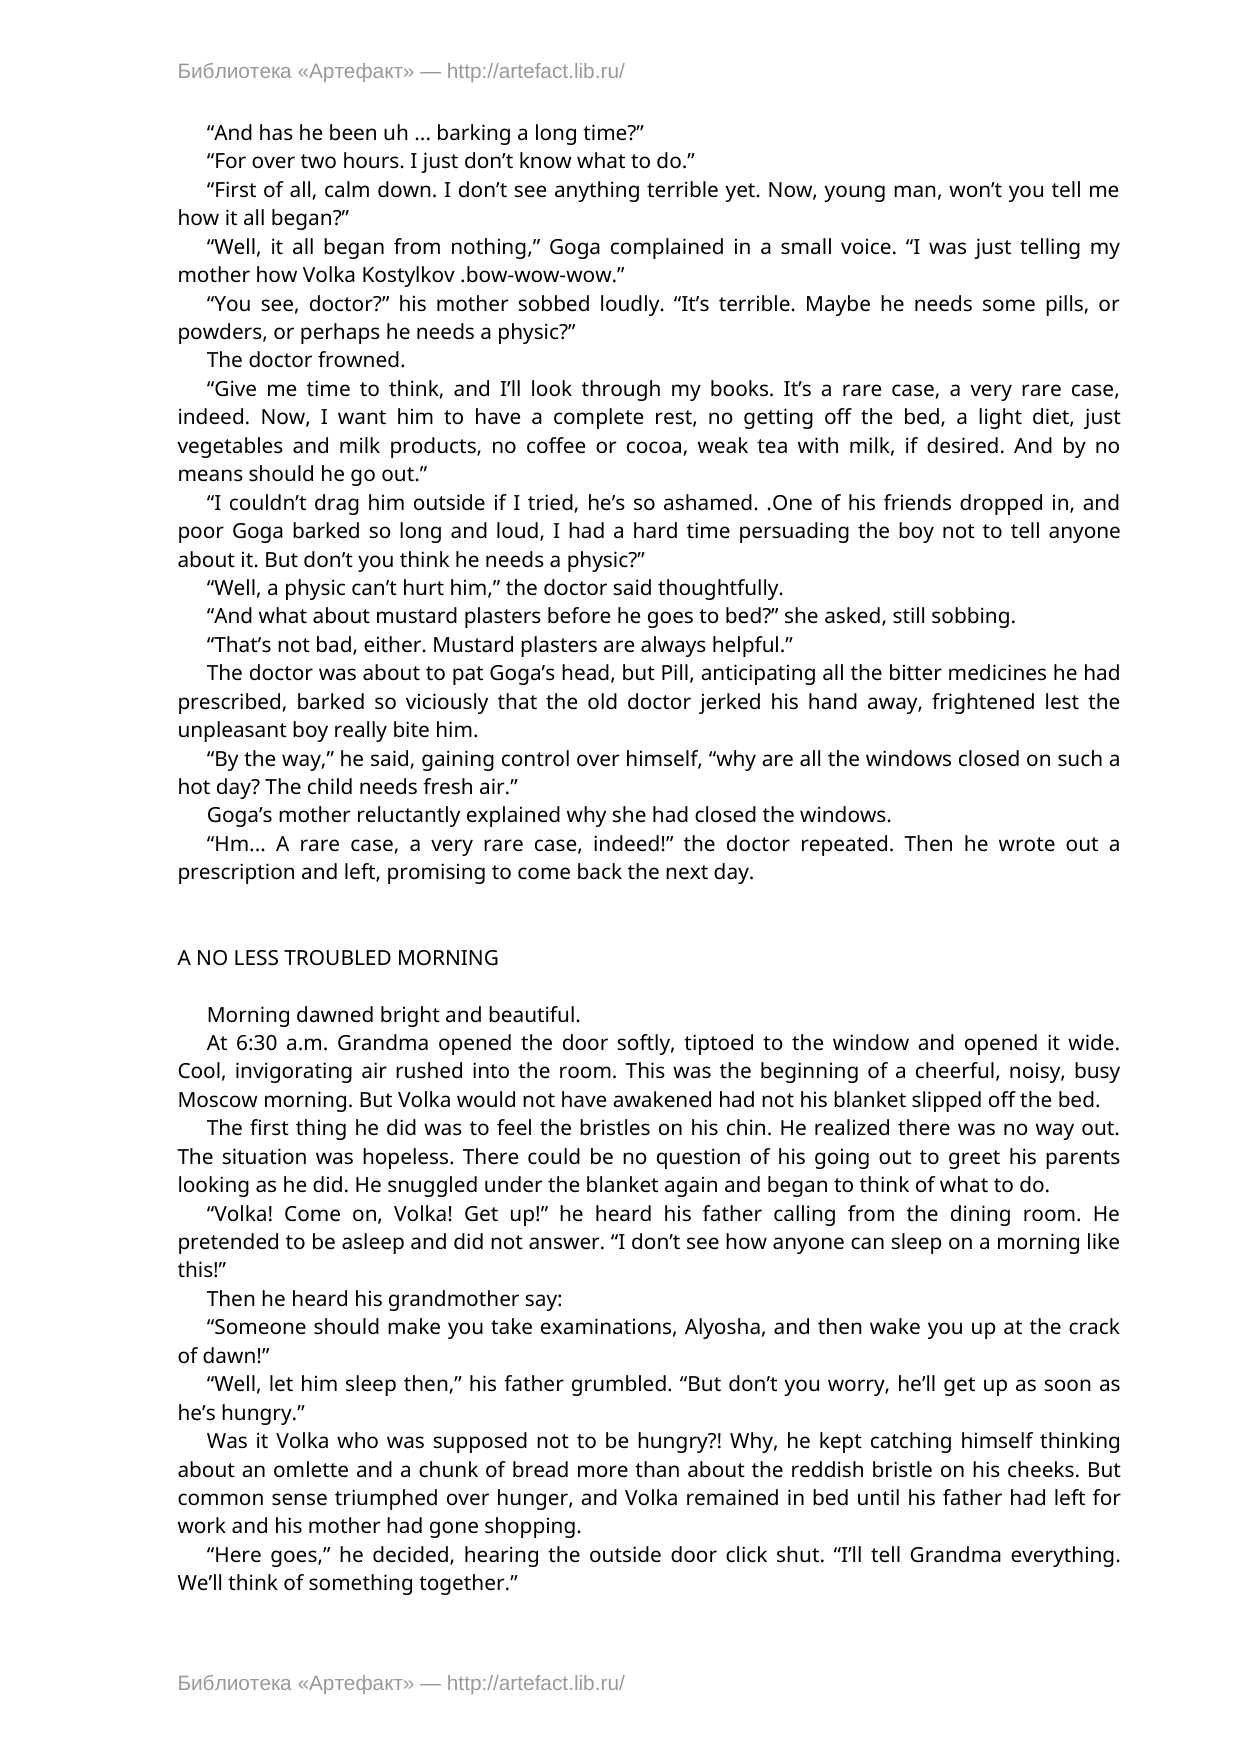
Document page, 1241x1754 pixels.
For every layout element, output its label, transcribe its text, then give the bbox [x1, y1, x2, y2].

text “Here goes,” he decided, hearing the outside door click shut. “I’ll tell Grandma everything. We’ll think of something together.” [177, 1540, 1122, 1597]
text The doctor frowned. [177, 346, 1122, 374]
text “For over two hours. I just don’t know what to do.” [177, 147, 1122, 175]
text Then he heard his grandmother say: [177, 1284, 1122, 1312]
text “You see, doctor?” his mother sobbed loudly. “It’s terrible. Maybe he needs some pills, or powders, or perhaps he needs a physic?” [177, 289, 1122, 346]
text “Well, let him sleep then,” his father grumbled. “But don’t you worry, he’ll get up as soon as he’s hungry.” [177, 1369, 1122, 1426]
text “Well, a physic can’t hurt him,” the doctor said thoughtfully. [177, 573, 1122, 602]
text “Well, it all began from nothing,” Goga complained in a small voice. “I was just telling my mother how Volka Kostylkov .bow-wow-wow.” [177, 232, 1122, 289]
text Goga’s mother reluctantly explained why she had closed the windows. [177, 801, 1122, 829]
text “Someone should make you take examinations, Alyosha, and then wake you up at the crack of dawn!” [177, 1312, 1122, 1369]
text “By the way,” he said, gaining control over himself, “why are all the windows closed on such a hot day? The child needs fresh air.” [177, 744, 1122, 801]
text “And what about mustard plasters before he goes to bed?” she asked, still sobbing. [177, 602, 1122, 630]
text At 6:30 a.m. Grandma opened the door softly, tiptoed to the window and opened it wide. Cool, invigorating air rushed into the room. This was the beginning of a cheerful, noisy, busy Moscow morning. But Volka would not have awakened had not his blanket slipped off the bed. [177, 1028, 1122, 1113]
text Was it Volka who was supposed not to be hungry?! Why, he kept catching himself thinking about an omlette and a chunk of bread more than about the reddish bristle on his cheeks. But common sense triumphed over hunger, and Volka remained in bed until his father had left for work and his mother had gone shopping. [177, 1426, 1122, 1540]
text The doctor was about to pat Goga’s head, but Pill, anticipating all the bitter medicines he had prescribed, barked so viciously that the old doctor jerked his hand away, frightened lest the unpleasant boy really bite him. [177, 658, 1122, 744]
text “Give me time to think, and I’ll look through my books. It’s a rare case, a very rare case, indeed. Now, I want him to have a complete rest, no getting off the bed, a light diet, just vegetables and milk products, no coffee or cocoa, weak tea with milk, if desired. And by no means should he go out.” [177, 374, 1122, 488]
text The first thing he did was to feel the bristles on his chin. He realized there was no way out. The situation was hopeless. There could be no question of his going out to greet his parents looking as he did. He snuggled under the blanket again and began to think of what to do. [177, 1113, 1122, 1199]
text Morning dawned bright and beautiful. [177, 1000, 1122, 1028]
text “I couldn’t drag him outside if I tried, he’s so ashamed. .One of his friends dropped in, and poor Goga barked so long and loud, I had a hard time persuading the boy not to tell anyone about it. But don’t you think he needs a physic?” [177, 488, 1122, 573]
text “And has he been uh ... barking a long time?” [177, 118, 1122, 147]
text “Hm... A rare case, a very rare case, indeed!” the doctor repeated. Then he wrote out a prescription and left, promising to come back the next day. [177, 829, 1122, 886]
text “First of all, calm down. I don’t see anything terrible yet. Now, young man, won’t you tell me how it all began?” [177, 175, 1122, 232]
text “Volka! Come on, Volka! Get up!” he heard his father calling from the dining room. He pretended to be asleep and did not answer. “I don’t see how anyone can sleep on a morning like this!” [177, 1199, 1122, 1284]
text “That’s not bad, either. Mustard plasters are always helpful.” [177, 630, 1122, 658]
subtitle A NO LESS TROUBLED MORNING [177, 943, 1122, 971]
